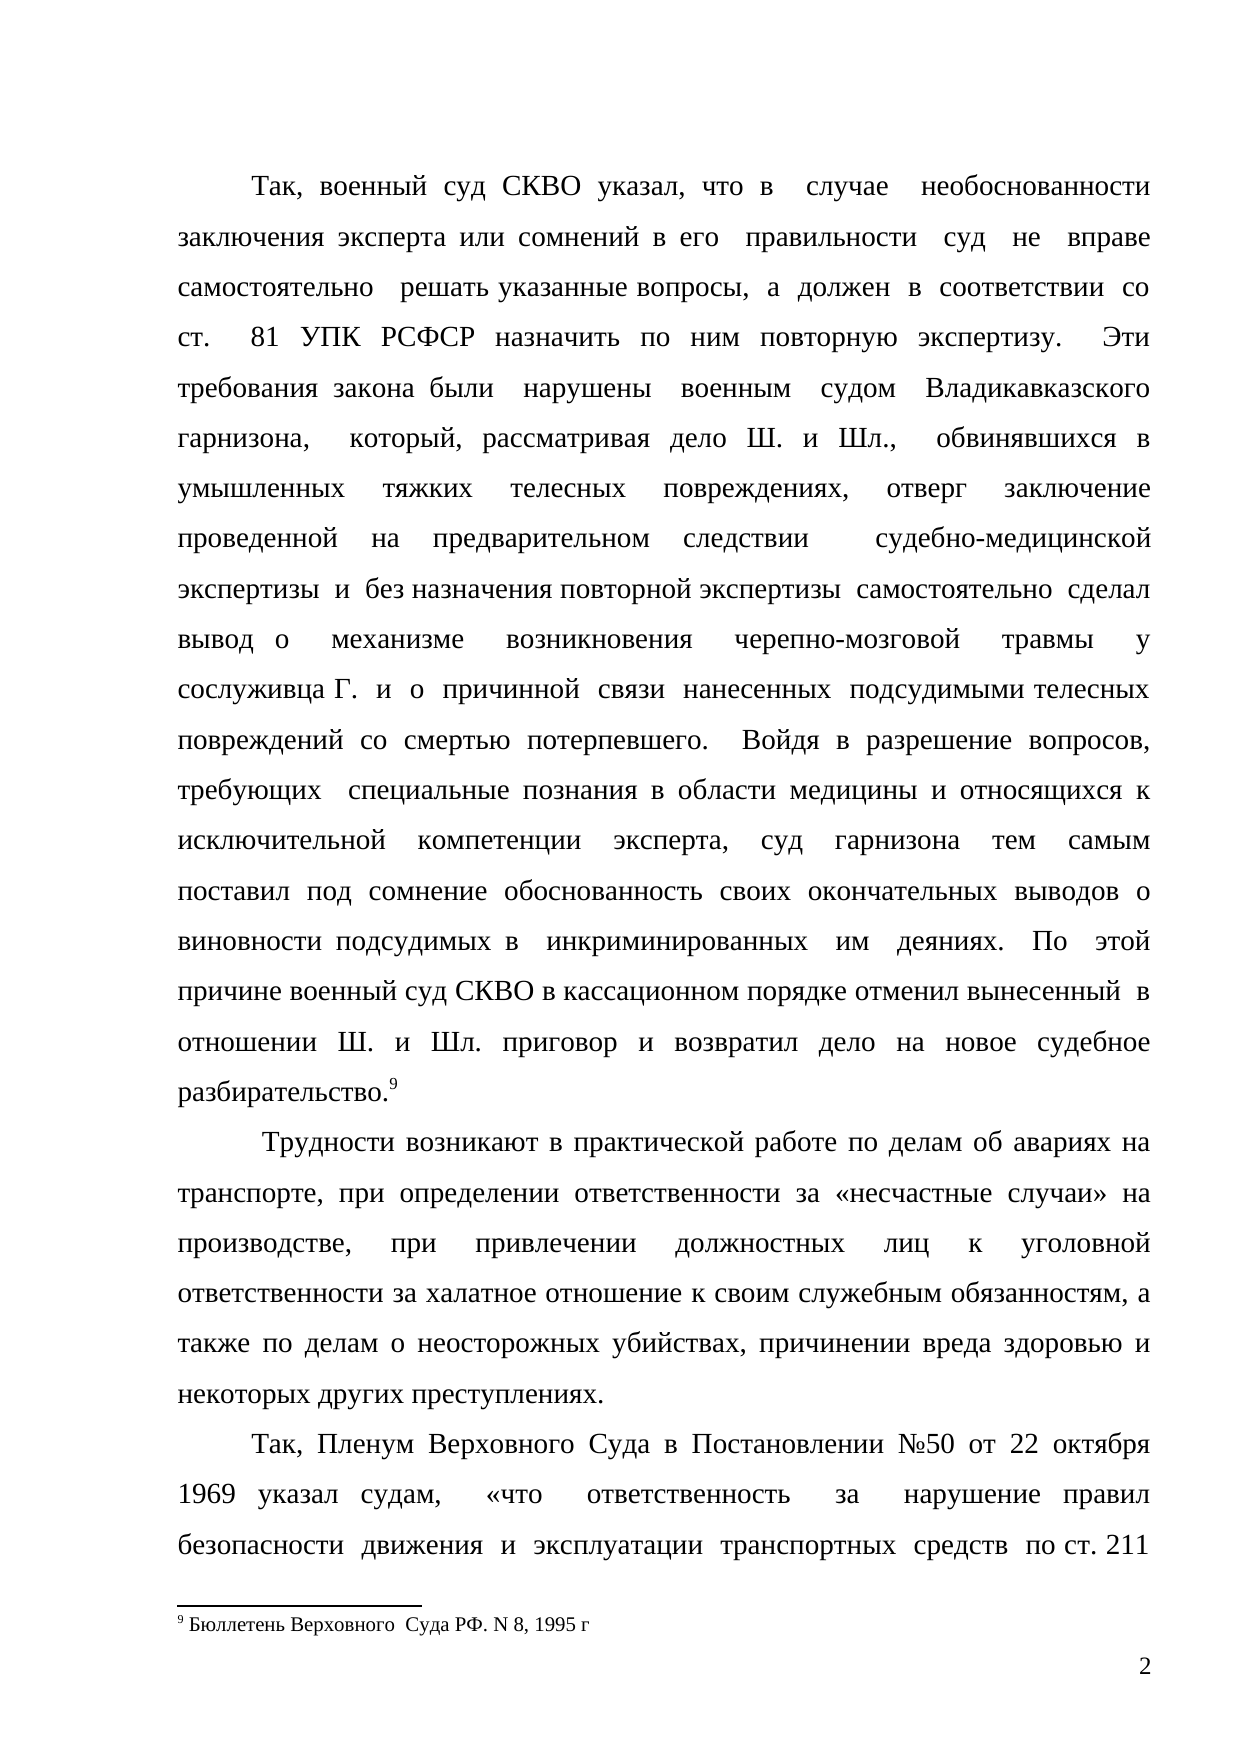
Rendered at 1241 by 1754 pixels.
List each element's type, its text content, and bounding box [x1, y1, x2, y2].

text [177, 1426, 1152, 1560]
text Так, военный суд СКВО указал, что в случае необоснованности заключения эксперта или сомнений в его правильности суд не вправе самостоятельно решать указанные вопросы, а должен в соответствии со ст. 81 УПК РСФСР назначить по ним повторную экспертизу. Эти требования закона были нарушены военным судом Владикавказского гарнизона, который, рассматривая дело Ш. и Шл., обвинявшихся в умышленных тяжких телесных повреждениях, отверг заключение проведенной на предварительном следствии судебно-медицинской экспертизы и без назначения повторной экспертизы самостоятельно сделал вывод о механизме возникновения черепно-мозговой травмы у сослуживца Г. и о причинной связи нанесенных подсудимыми телесных повреждений со смертью потерпевшего. Войдя в разрешение вопросов, требующих специальные познания в области медицины и относящихся к исключительной компетенции эксперта, суд гарнизона тем самым поставил под сомнение обоснованность своих окончательных выводов о виновности подсудимых в инкриминированных им деяниях. По этой причине военный суд СКВО в кассационном порядке отменил вынесенный в отношении Ш. и Шл. приговор и возвратил дело на новое судебное разбирательство. [177, 168, 1152, 1108]
text Трудности возникают в практической работе по делам об авариях на транспорте, при определении ответственности за «несчастные случаи» на производстве, при привлечении должностных лиц к уголовной ответственности за халатное отношение к своим служебным обязанностям, а также по делам о неосторожных убийствах, причинении вреда здоровью и некоторых других преступлениях. [177, 1124, 1152, 1409]
